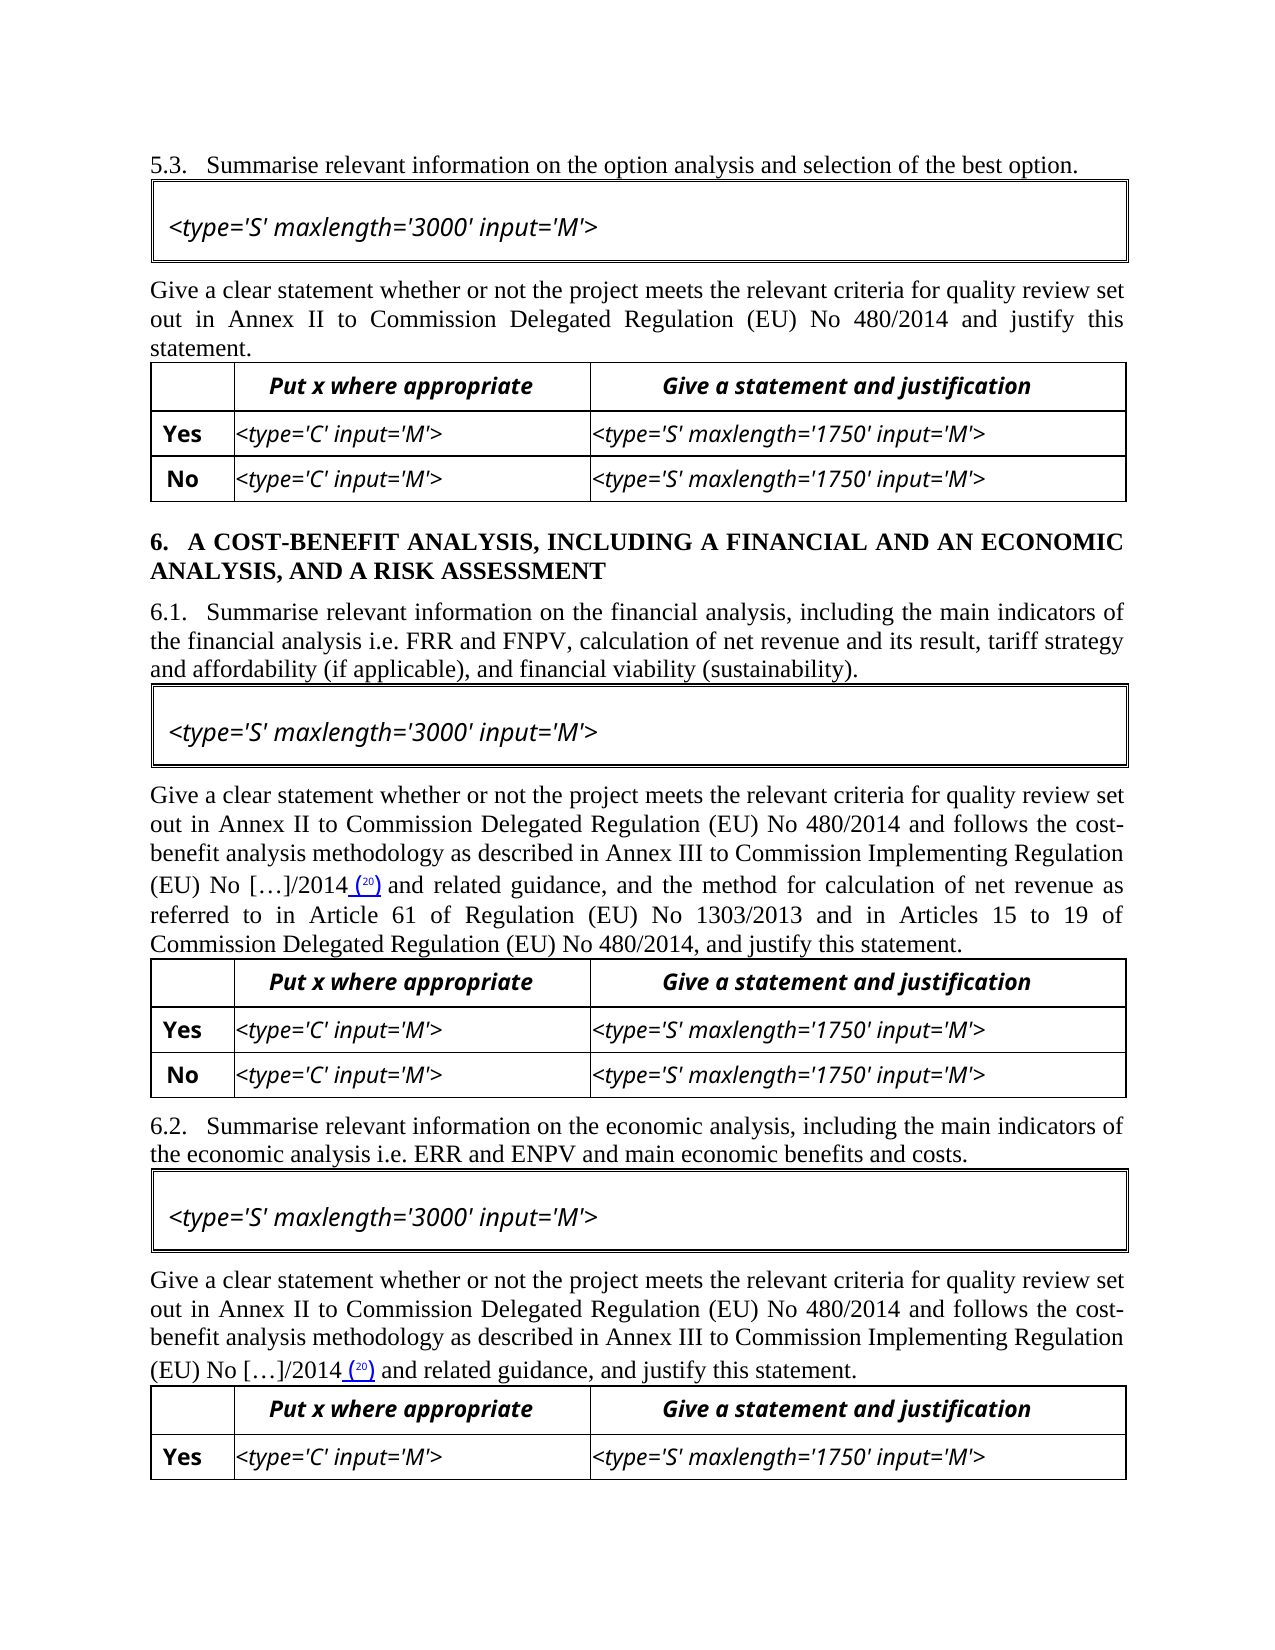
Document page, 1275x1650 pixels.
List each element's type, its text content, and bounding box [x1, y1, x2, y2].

table_cell <type='C' input='M'> [235, 457, 590, 501]
table_cell <type='C' input='M'> [235, 1008, 590, 1051]
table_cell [235, 1435, 590, 1479]
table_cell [591, 1435, 1125, 1479]
text Give a clear statement whether or not the project meets the relevant criteria for quality review set out in Annex II to Commission Delegated Regulation (EU) No 480/2014 and follows the cost-benefit analysis methodology as described in Annex III to Commission Implementing Regulation (EU) No […]/2014 (20) and related guidance, and the method for calculation of net revenue as referred to in Article 61 of Regulation (EU) No 1303/2013 and in Articles 15 to 19 of Commission Delegated Regulation (EU) No 480/2014, and justify this statement. [150, 780, 1125, 958]
table_header Put x where appropriate [235, 1387, 590, 1433]
table_cell No [152, 1053, 234, 1097]
table_cell <type='S' maxlength='1750' input='M'> [591, 457, 1125, 501]
table_cell Yes [152, 412, 234, 455]
table_cell <type='C' input='M'> [235, 1053, 590, 1097]
table_header Give a statement and justification [591, 960, 1125, 1006]
table_header Give a statement and justification [591, 1387, 1125, 1433]
table_cell Yes [152, 1008, 234, 1051]
table_header <type='S' maxlength='3000' input='M'> [154, 687, 1126, 764]
table_cell <type='S' maxlength='1750' input='M'> [591, 1053, 1125, 1097]
text 6. A COST-BENEFIT ANALYSIS, INCLUDING A FINANCIAL AND AN ECONOMIC ANALYSIS, AND A RISK ASSESSMENT [150, 527, 1125, 584]
table_header [152, 1387, 234, 1433]
table_header [152, 363, 234, 410]
table_cell <type='S' maxlength='1750' input='M'> [591, 412, 1125, 455]
table_header <type='S' maxlength='3000' input='M'> [154, 182, 1126, 260]
table_header Put x where appropriate [235, 363, 590, 410]
table_cell <type='C' input='M'> [235, 412, 590, 455]
text 6.1. Summarise relevant information on the financial analysis, including the main indicators of the financial analysis i.e. FRR and FNPV, calculation of net revenue and its result, tariff strategy and affordability (if applicable), and financial viability (sustainability). [150, 597, 1125, 683]
table_header <type='S' maxlength='3000' input='M'> [154, 1172, 1126, 1249]
table_cell <type='S' maxlength='1750' input='M'> [591, 1008, 1125, 1051]
table_cell Yes [152, 1435, 234, 1479]
text 6.2. Summarise relevant information on the economic analysis, including the main indicators of the economic analysis i.e. ERR and ENPV and main economic benefits and costs. [150, 1111, 1125, 1168]
table_header Put x where appropriate [235, 960, 590, 1006]
table_header [152, 960, 234, 1006]
table_cell No [152, 457, 234, 501]
text 5.3. Summarise relevant information on the option analysis and selection of the best option. [150, 150, 1125, 179]
table_header Give a statement and justification [591, 363, 1125, 410]
